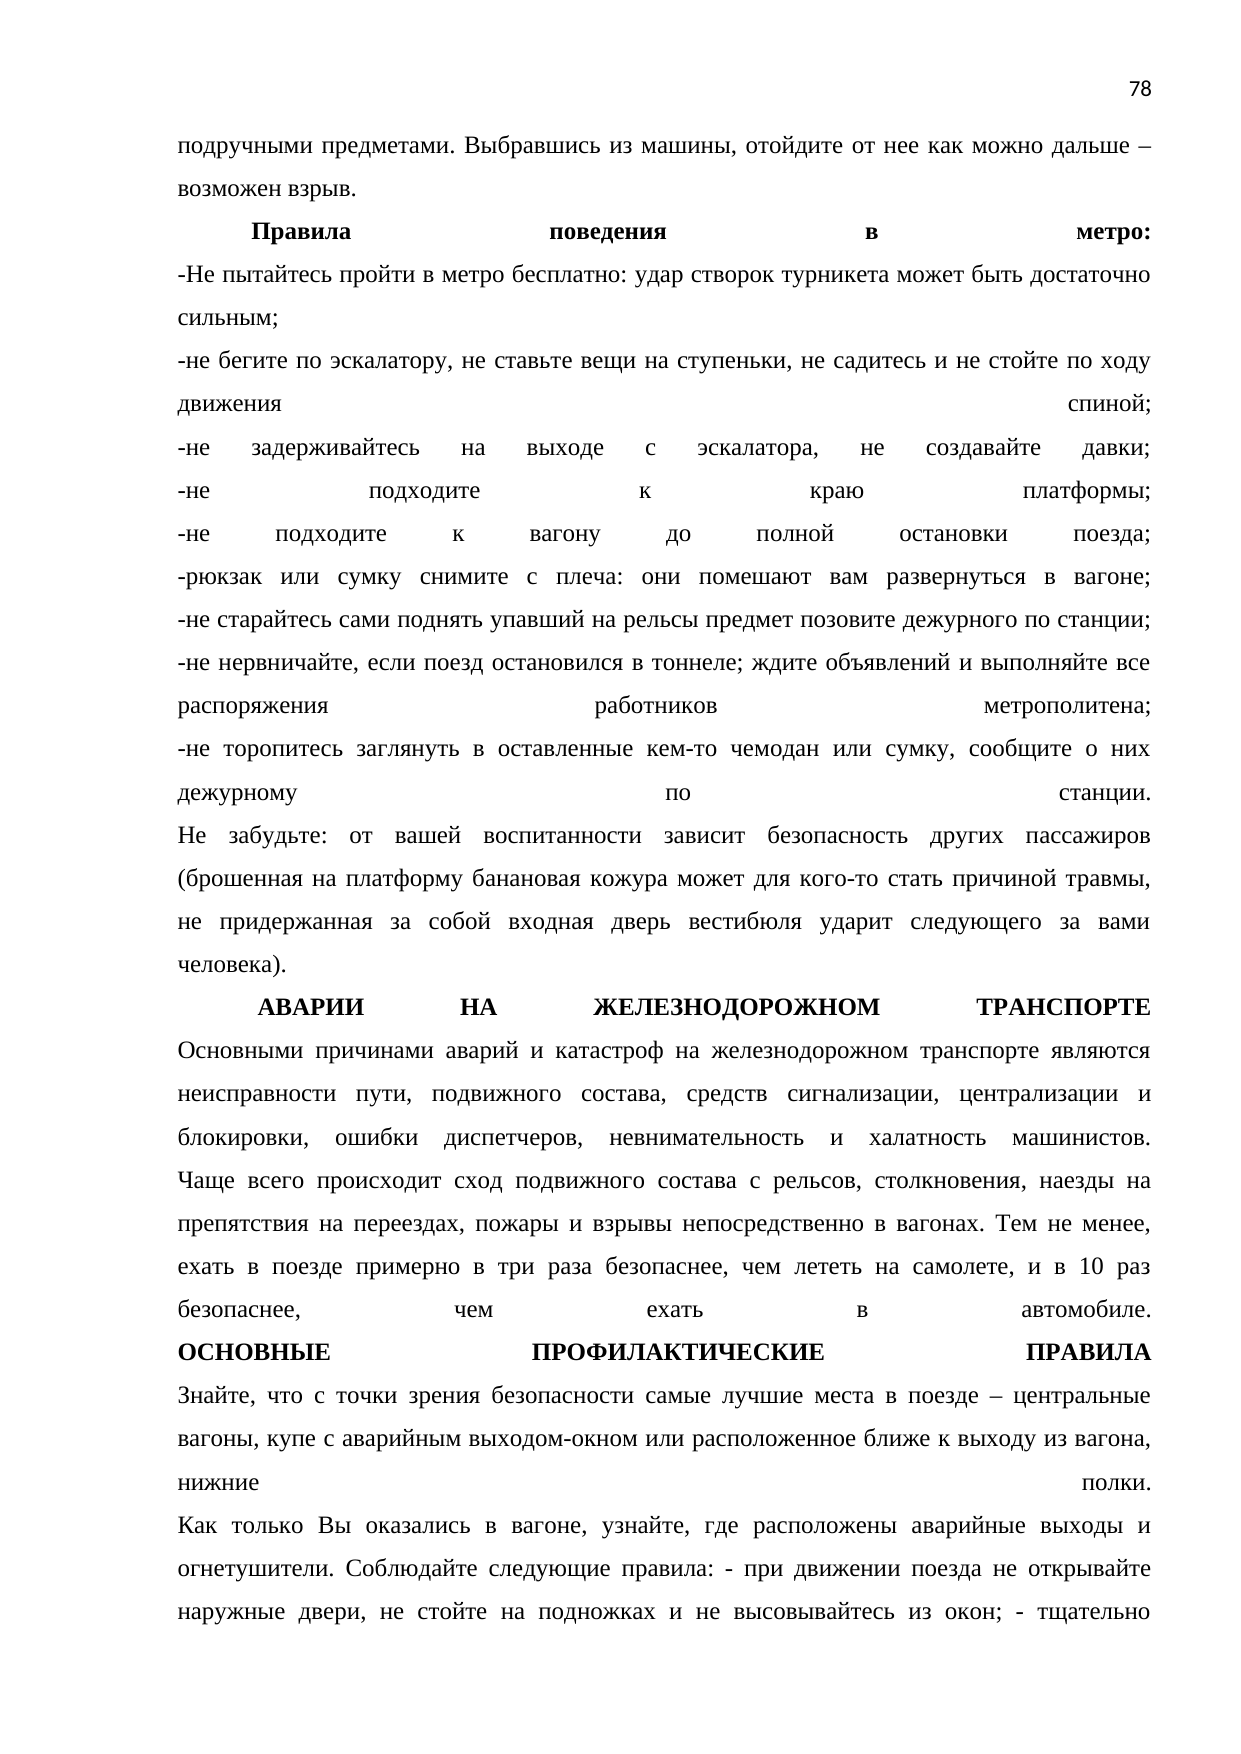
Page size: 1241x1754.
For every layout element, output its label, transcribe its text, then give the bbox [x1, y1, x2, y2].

text Правила поведения в метро: -Не пытайтесь пройти в метро бесплатно: удар створок турникета может быть достаточно сильным; -не бегите по эскалатору, не ставьте вещи на ступеньки, не садитесь и не стойте по ходу движения спиной; -не задерживайтесь на выходе с эскалатора, не создавайте давки; -не подходите к краю платформы; -не подходите к вагону до полной остановки поезда; -рюкзак или сумку снимите с плеча: они помешают вам развернуться в вагоне; -не старайтесь сами поднять упавший на рельсы предмет позовите дежурного по станции; -не нервничайте, если поезд остановился в тоннеле; ждите объявлений и выполняйте все распоряжения работников метрополитена; -не торопитесь заглянуть в оставленные кем-то чемодан или сумку, сообщите о них дежурному по станции. Не забудьте: от вашей воспитанности зависит безопасность других пассажиров (брошенная на платформу банановая кожура может для кого-то стать причиной травмы, не придержанная за собой входная дверь вестибюля ударит следующего за вами человека). [177, 216, 1152, 978]
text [177, 992, 1152, 1625]
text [177, 130, 1152, 202]
